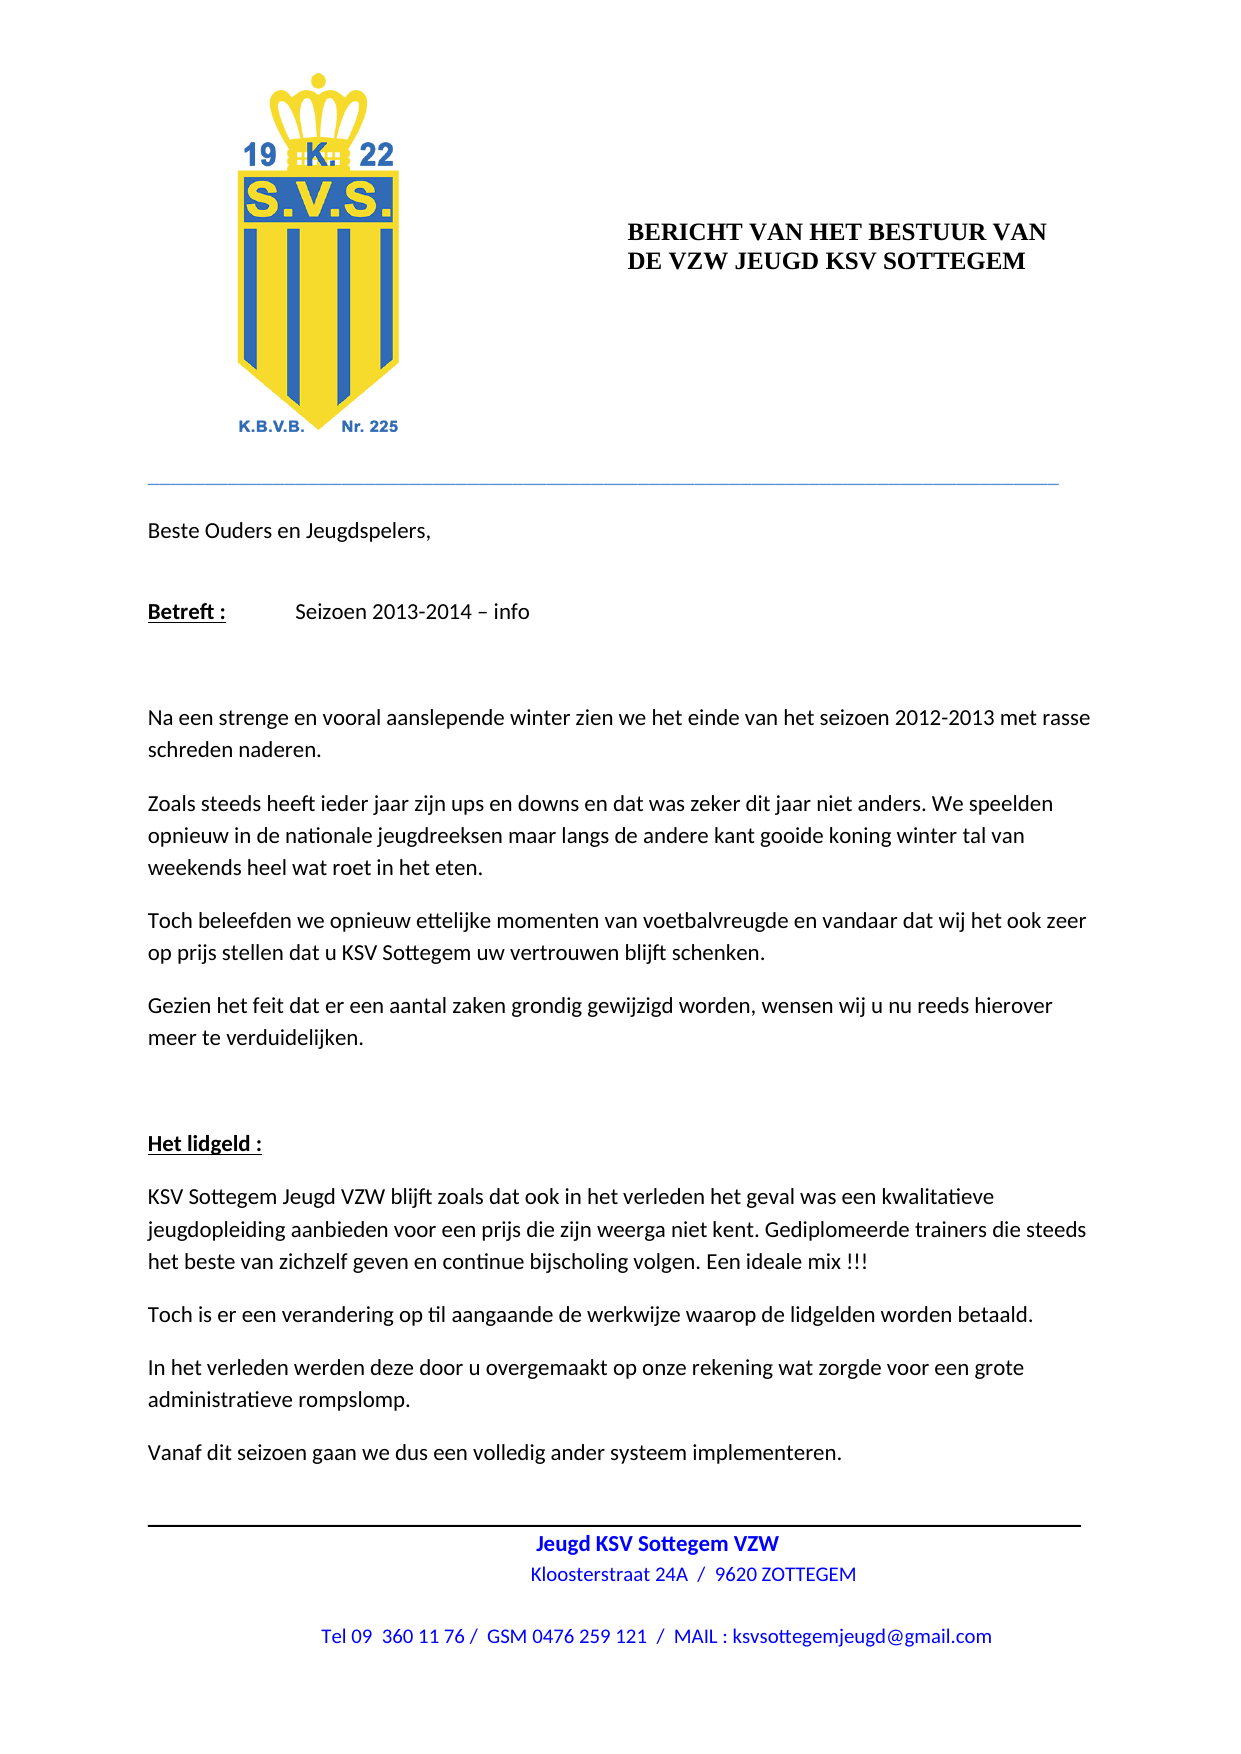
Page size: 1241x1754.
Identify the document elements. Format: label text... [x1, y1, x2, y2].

text Het lidgeld : [148, 1129, 1093, 1157]
text KSV Sottegem Jeugd VZW blijft zoals dat ook in het verleden het geval was een kwalitatieve jeugdopleiding aanbieden voor een prijs die zijn weerga niet kent. Gediplomeerde trainers die steeds het beste van zichzelf geven en continue bijscholing volgen. Een ideale mix !!! [148, 1182, 1093, 1275]
text Betreft : Seizoen 2013-2014 – info [148, 597, 1093, 625]
text Gezien het feit dat er een aantal zaken grondig gewijzigd worden, wensen wij u nu reeds hierover meer te verduidelijken. [148, 991, 1093, 1051]
text Toch beleefden we opnieuw ettelijke momenten van voetbalvreugde en vandaar dat wij het ook zeer op prijs stellen dat u KSV Sottegem uw vertrouwen blijft schenken. [148, 906, 1093, 966]
text Toch is er een verandering op til aangaande de werkwijze waarop de lidgelden worden betaald. [148, 1300, 1093, 1328]
text Beste Ouders en Jeugdspelers, [148, 516, 1093, 544]
picture [147, 73, 489, 432]
text Vanaf dit seizoen gaan we dus een volledig ander systeem implementeren. [148, 1438, 1093, 1466]
text Na een strenge en vooral aanslepende winter zien we het einde van het seizoen 2012-2013 met rasse schreden naderen. [148, 703, 1093, 764]
text In het verleden werden deze door u overgemaakt op onze rekening wat zorgde voor een grote administratieve rompslomp. [148, 1353, 1093, 1413]
text Zoals steeds heeft ieder jaar zijn ups en downs en dat was zeker dit jaar niet anders. We speelden opnieuw in de nationale jeugdreeksen maar langs de andere kant gooide koning winter tal van weekends heel wat roet in het eten. [148, 789, 1093, 881]
